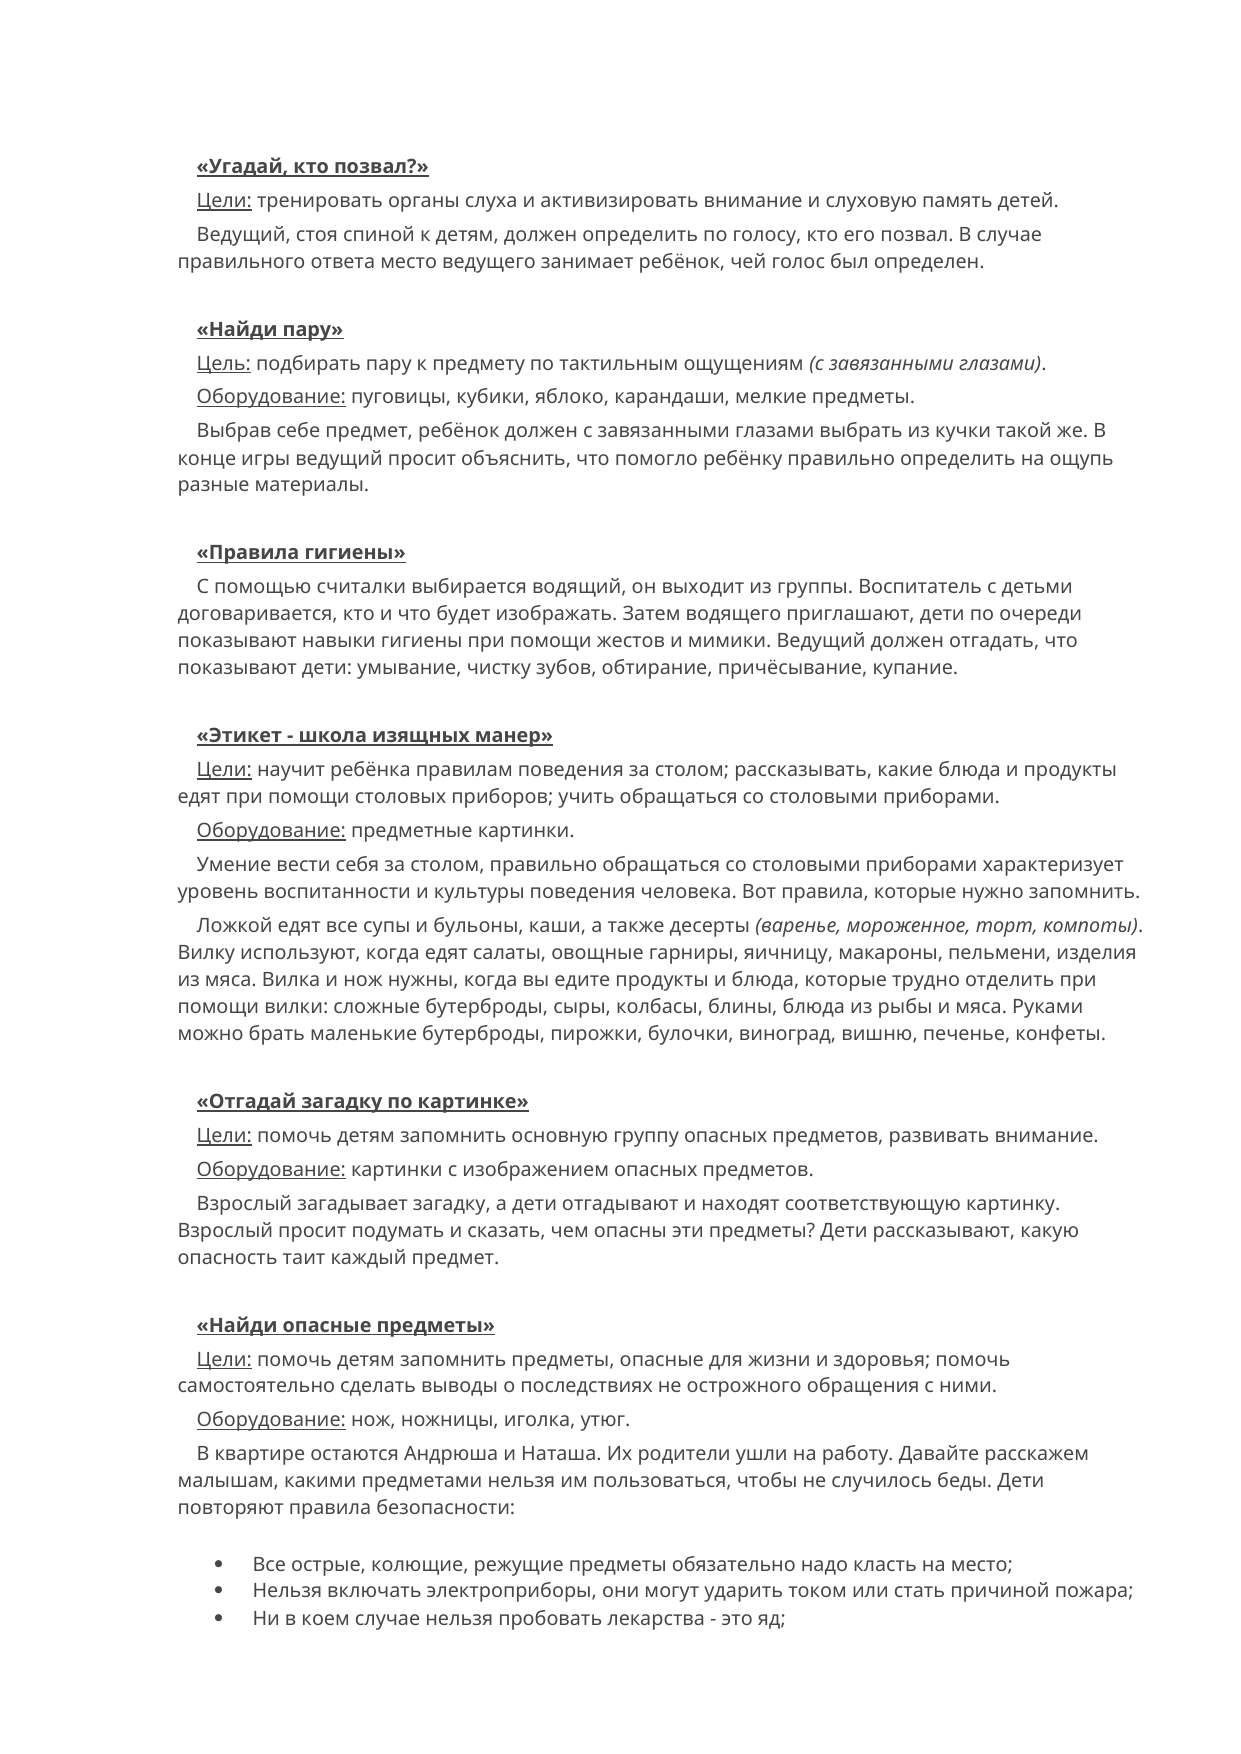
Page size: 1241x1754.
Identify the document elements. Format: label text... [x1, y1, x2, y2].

text «Этикет - школа изящных манер» [177, 721, 1152, 748]
text Выбрав себе предмет, ребёнок должен с завязанными глазами выбрать из кучки такой же. В конце игры ведущий просит объяснить, что помогло ребёнку правильно определить на ощупь разные материалы. [177, 417, 1152, 498]
text В квартире остаются Андрюша и Наташа. Их родители ушли на работу. Давайте расскажем малышам, какими предметами нельзя им пользоваться, чтобы не случилось беды. Дети повторяют правила безопасности: [177, 1440, 1152, 1521]
text Цели: научит ребёнка правилам поведения за столом; рассказывать, какие блюда и продукты едят при помощи столовых приборов; учить обращаться со столовыми приборами. [177, 755, 1152, 809]
text Цели: помочь детям запомнить основную группу опасных предметов, развивать внимание. [177, 1121, 1152, 1148]
text Ведущий, стоя спиной к детям, должен определить по голосу, кто его позвал. В случае правильного ответа место ведущего занимает ребёнок, чей голос был определен. [177, 220, 1152, 274]
text «Правила гигиены» [177, 539, 1152, 566]
list Ни в коем случае нельзя пробовать лекарства - это яд; [215, 1604, 1152, 1631]
text Оборудование: нож, ножницы, иголка, утюг. [177, 1406, 1152, 1433]
list Нельзя включать электроприборы, они могут ударить током или стать причиной пожара; [215, 1577, 1152, 1604]
text Ложкой едят все супы и бульоны, каши, а также десерты (варенье, мороженное, торт, компоты). Вилку используют, когда едят салаты, овощные гарниры, яичницу, макароны, пельмени, изделия из мяса. Вилка и нож нужны, когда вы едите продукты и блюда, которые трудно отделить при помощи вилки: сложные бутерброды, сыры, колбасы, блины, блюда из рыбы и мяса. Руками можно брать маленькие бутерброды, пирожки, булочки, виноград, вишню, печенье, конфеты. [177, 911, 1152, 1046]
text Оборудование: картинки с изображением опасных предметов. [177, 1155, 1152, 1182]
list Все острые, колющие, режущие предметы обязательно надо класть на место; [215, 1550, 1152, 1577]
text Оборудование: пуговицы, кубики, яблоко, карандаши, мелкие предметы. [177, 383, 1152, 410]
text «Угадай, кто позвал?» [177, 152, 1152, 179]
text Цели: тренировать органы слуха и активизировать внимание и слуховую память детей. [177, 186, 1152, 213]
text Умение вести себя за столом, правильно обращаться со столовыми приборами характеризует уровень воспитанности и культуры поведения человека. Вот правила, которые нужно запомнить. [177, 850, 1152, 904]
text Оборудование: предметные картинки. [177, 816, 1152, 843]
text «Найди опасные предметы» [177, 1311, 1152, 1338]
text Взрослый загадывает загадку, а дети отгадывают и находят соответствующую картинку. Взрослый просит подумать и сказать, чем опасны эти предметы? Дети рассказывают, какую опасность таит каждый предмет. [177, 1189, 1152, 1270]
text Цели: помочь детям запомнить предметы, опасные для жизни и здоровья; помочь самостоятельно сделать выводы о последствиях не острожного обращения с ними. [177, 1345, 1152, 1399]
text Цель: подбирать пару к предмету по тактильным ощущениям (с завязанными глазами). [177, 349, 1152, 376]
text «Отгадай загадку по картинке» [177, 1087, 1152, 1114]
text «Найди пару» [177, 315, 1152, 342]
text С помощью считалки выбирается водящий, он выходит из группы. Воспитатель с детьми договаривается, кто и что будет изображать. Затем водящего приглашают, дети по очереди показывают навыки гигиены при помощи жестов и мимики. Ведущий должен отгадать, что показывают дети: умывание, чистку зубов, обтирание, причёсывание, купание. [177, 573, 1152, 681]
